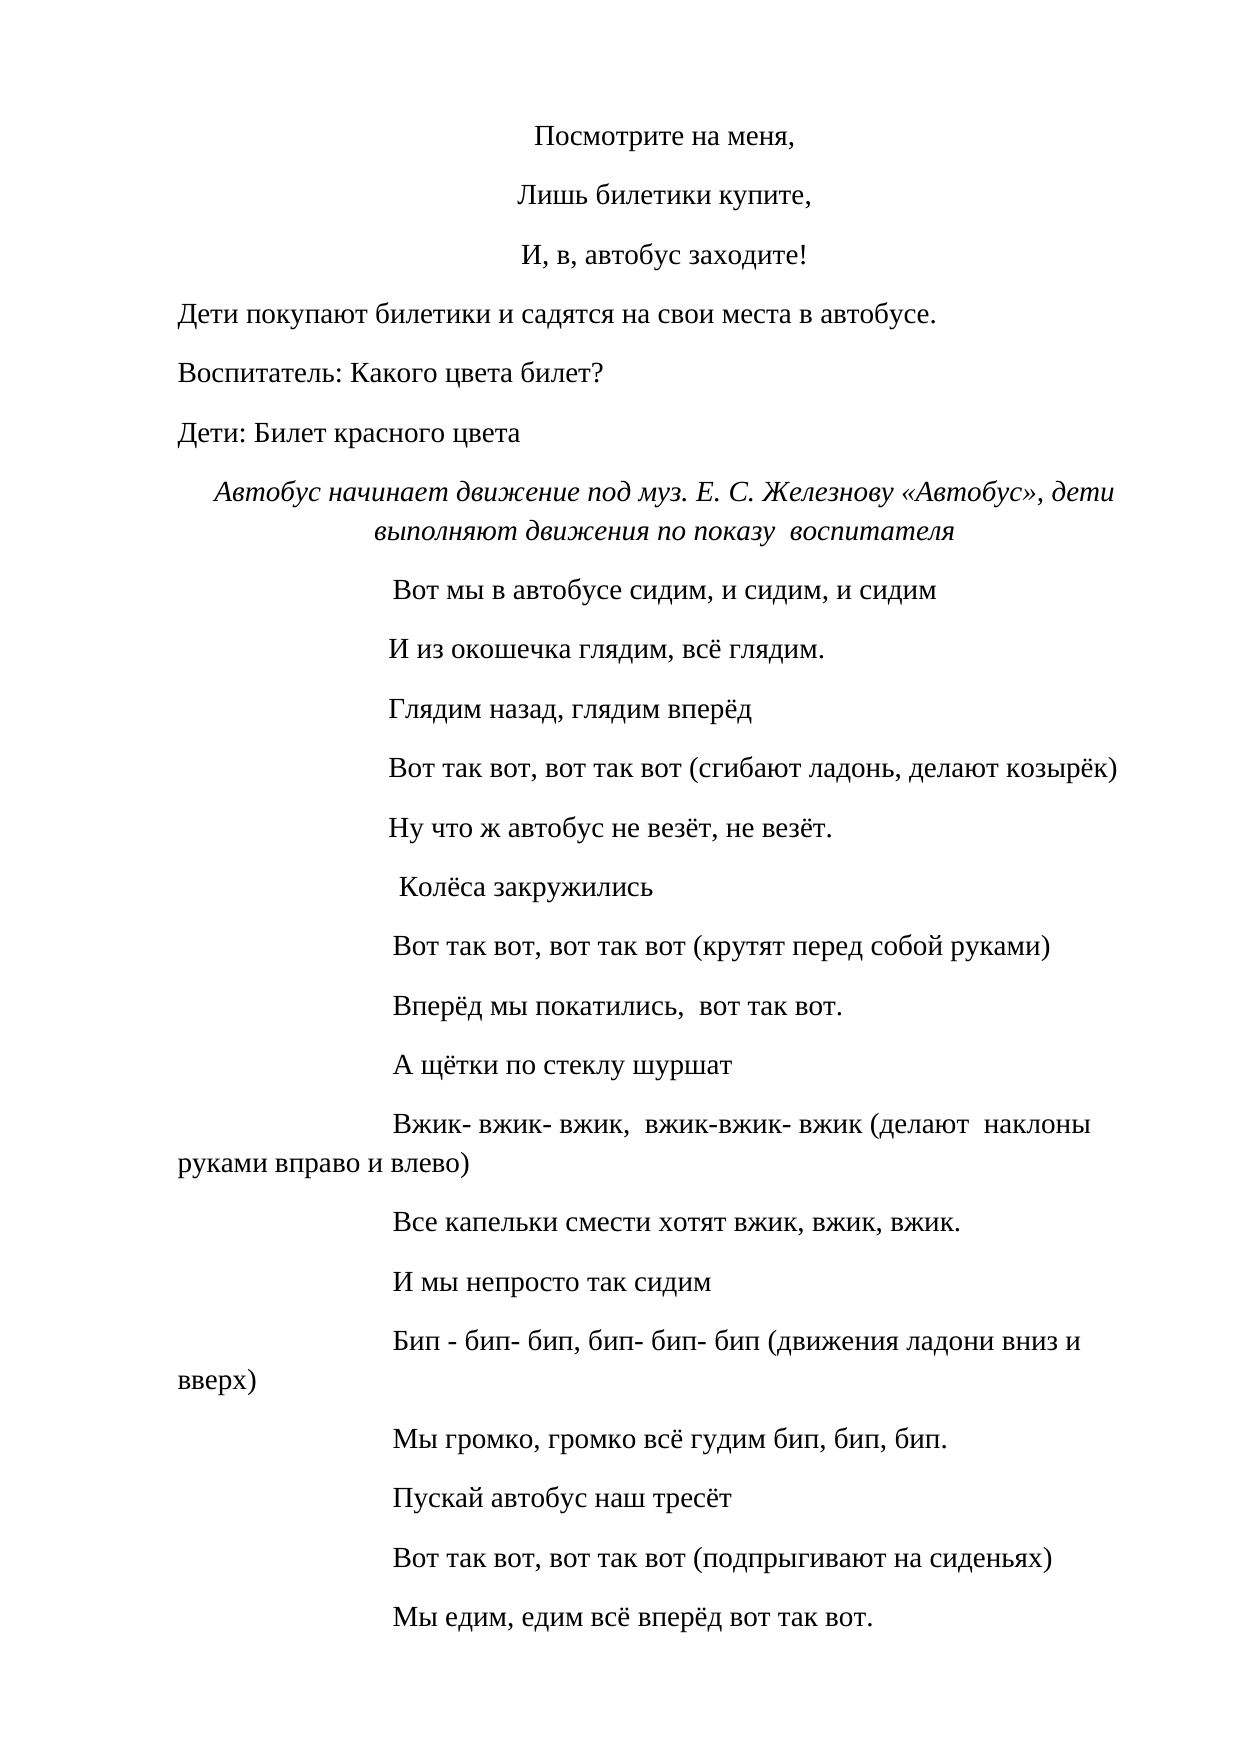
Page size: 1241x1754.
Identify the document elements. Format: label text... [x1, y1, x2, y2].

text Все капельки смести хотят вжик, вжик, вжик. [177, 1204, 1152, 1238]
text Ну что ж автобус не везёт, не везёт. [177, 810, 1152, 843]
text А щётки по стеклу шуршат [177, 1047, 1152, 1081]
text Мы громко, громко всё гудим бип, бип, бип. [177, 1421, 1152, 1455]
text И мы непросто так сидим [177, 1264, 1152, 1297]
text Вот так вот, вот так вот (подпрыгивают на сиденьях) [177, 1540, 1152, 1573]
text Автобус начинает движение под муз. Е. С. Железнову «Автобус», дети выполняют движения по показу воспитателя [177, 474, 1152, 546]
text Мы едим, едим всё вперёд вот так вот. [177, 1599, 1152, 1633]
text Колёса закружились [177, 869, 1152, 903]
text Лишь билетики купите, [177, 177, 1152, 211]
text Посмотрите на меня, [177, 118, 1152, 152]
text Бип - бип- бип, бип- бип- бип (движения ладони вниз и вверх) [177, 1323, 1152, 1395]
text Вперёд мы покатились, вот так вот. [177, 988, 1152, 1021]
text Вот так вот, вот так вот (крутят перед собой руками) [177, 928, 1152, 962]
text И, в, автобус заходите! [177, 237, 1152, 270]
text Воспитатель: Какого цвета билет? [177, 356, 1152, 389]
text Глядим назад, глядим вперёд [177, 691, 1152, 724]
text Дети: Билет красного цвета [177, 415, 1152, 448]
text Дети покупают билетики и садятся на свои места в автобусе. [177, 296, 1152, 330]
text Вот так вот, вот так вот (сгибают ладонь, делают козырёк) [177, 750, 1152, 784]
text Вжик- вжик- вжик, вжик-вжик- вжик (делают наклоны руками вправо и влево) [177, 1107, 1152, 1179]
text И из окошечка глядим, всё глядим. [177, 632, 1152, 665]
text Пускай автобус наш тресёт [177, 1481, 1152, 1514]
text Вот мы в автобусе сидим, и сидим, и сидим [177, 572, 1152, 606]
